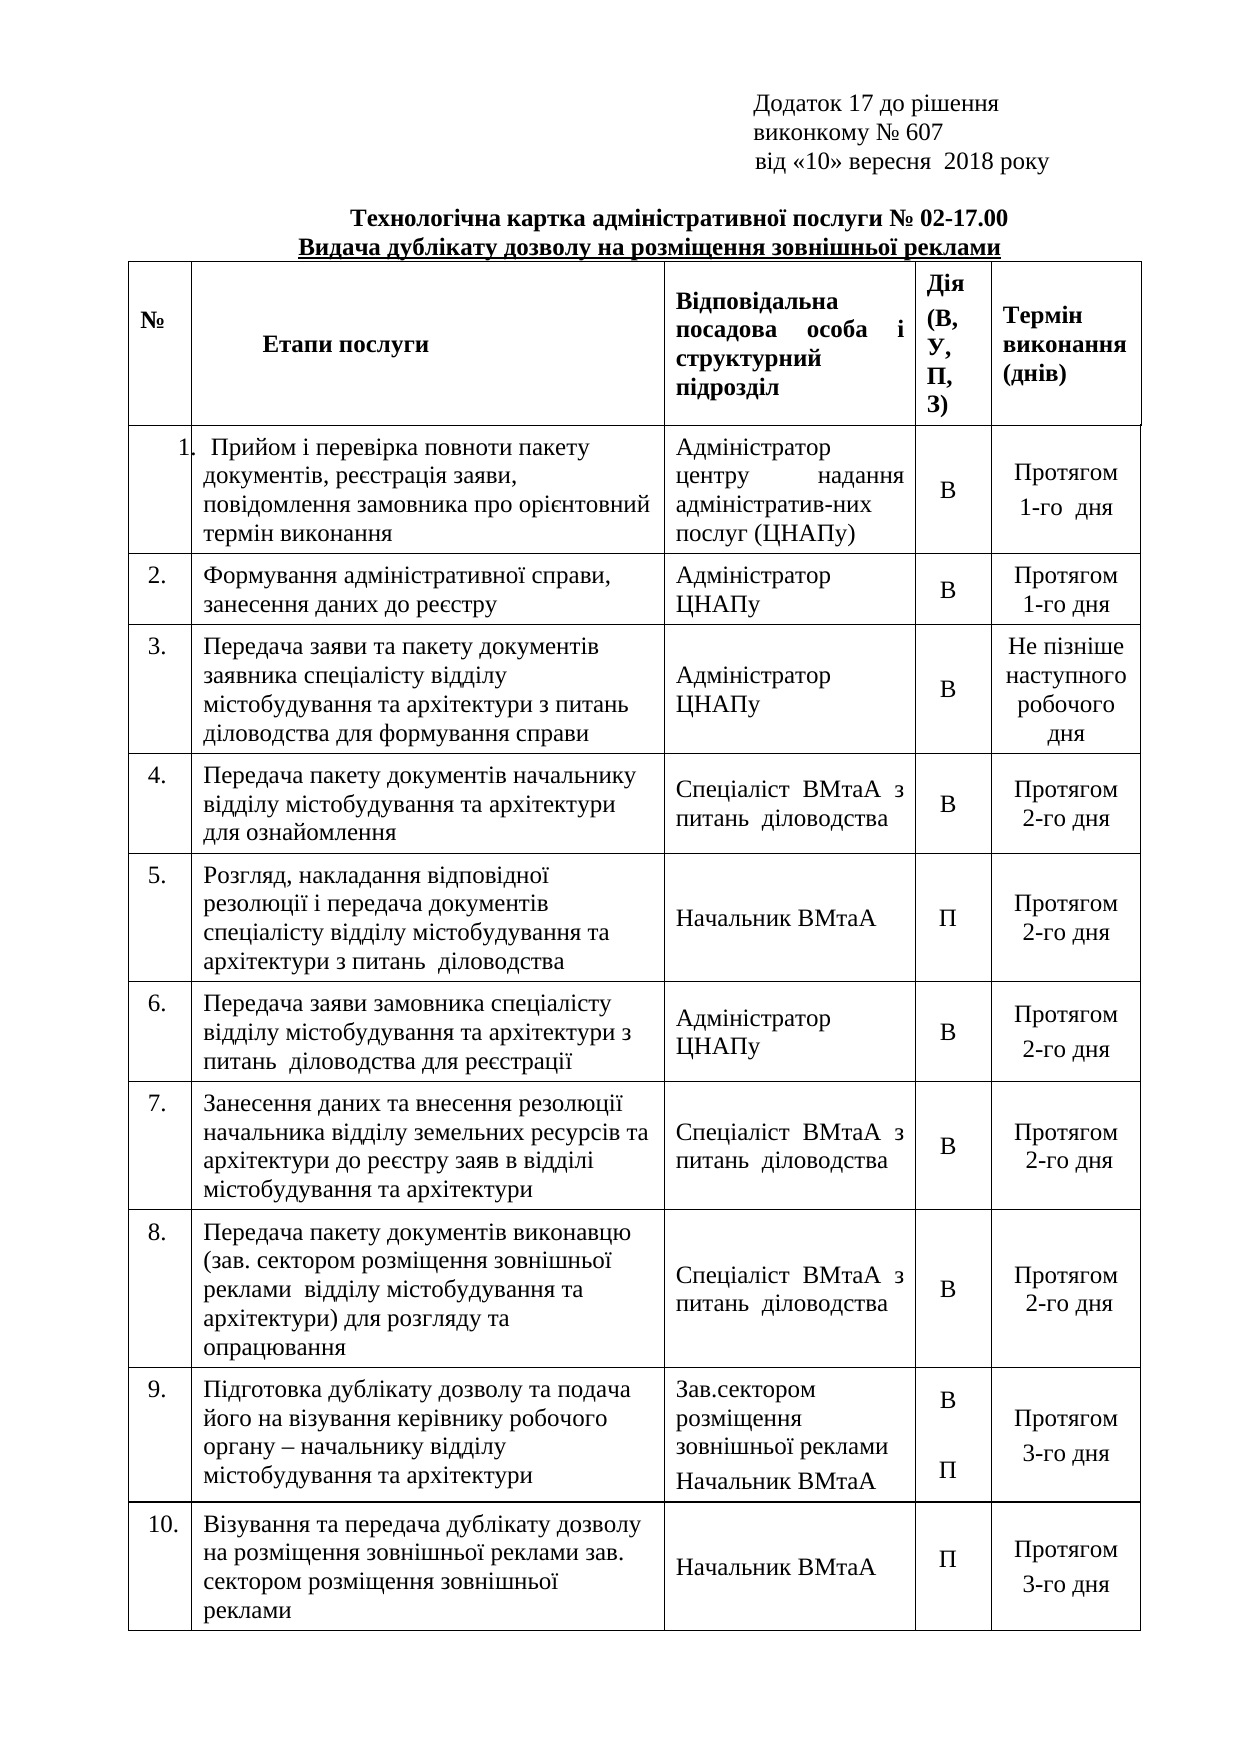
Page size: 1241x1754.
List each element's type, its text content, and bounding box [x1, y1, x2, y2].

table_cell Протягом 3-го дня [992, 1503, 1140, 1630]
table_cell Протягом 1-го дня [992, 426, 1140, 553]
text Видача дублікату дозволу на розміщення зовнішньої реклами [148, 232, 1152, 261]
table_cell Адміністратор ЦНАПу [665, 554, 915, 624]
table_cell Начальник ВМтаА [665, 1503, 915, 1630]
table_cell Зав.сектором розміщення зовнішньої реклами Начальник ВМтаА [665, 1368, 915, 1501]
table_cell Візування та передача дублікату дозволу на розміщення зовнішньої реклами зав. сектором розміщення зовнішньої реклами [192, 1503, 664, 1630]
table_cell В [916, 554, 991, 624]
table_cell В [916, 754, 991, 852]
table_cell П [916, 854, 991, 981]
table_cell Адміністратор ЦНАПу [665, 625, 915, 753]
table_cell Адміністратор центру надання адміністратив-них послуг (ЦНАПу) [665, 426, 915, 553]
table_cell В [916, 625, 991, 753]
table_cell Не пізніше наступного робочого дня [992, 625, 1140, 753]
table_cell [129, 426, 191, 553]
text Додаток 17 до рішення [753, 88, 1152, 117]
table_cell В [916, 982, 991, 1081]
text виконкому № 607 [753, 117, 1152, 146]
table_header Термін виконання (днів) [992, 262, 1141, 424]
table_cell Протягом 2-го дня [992, 1082, 1140, 1209]
table_cell Прийом і перевірка повноти пакету документів, реєстрація заяви, повідомлення замовника про орієнтовний термін виконання [192, 426, 664, 553]
table_cell Протягом 2-го дня [992, 754, 1140, 852]
table_cell В [916, 1082, 991, 1209]
table_cell Адміністратор ЦНАПу [665, 982, 915, 1081]
table_cell [129, 1082, 191, 1209]
table_cell Розгляд, накладання відповідної резолюції і передача документів спеціалісту відділу містобудування та архітектури з питань діловодства [192, 854, 664, 981]
table_cell [129, 1210, 191, 1367]
table_cell В [916, 426, 991, 553]
table_cell Протягом 2-го дня [992, 982, 1140, 1081]
table_cell Передача пакету документів начальнику відділу містобудування та архітектури для ознайомлення [192, 754, 664, 852]
table_cell Передача заяви замовника спеціалісту відділу містобудування та архітектури з питань діловодства для реєстрації [192, 982, 664, 1081]
table_cell Підготовка дублікату дозволу та подача його на візування керівнику робочого органу – начальнику відділу містобудування та архітектури [192, 1368, 664, 1501]
table_header Відповідальна посадова особа і структурний підрозділ [665, 262, 915, 424]
table_cell Протягом 2-го дня [992, 1210, 1140, 1367]
table_cell [129, 554, 191, 624]
table_cell [129, 982, 191, 1081]
table_cell Спеціаліст ВМтаА з питань діловодства [665, 754, 915, 852]
table_cell Начальник ВМтаА [665, 854, 915, 981]
table_cell [129, 1368, 191, 1501]
table_header Дія (В, У, П, З) [916, 262, 991, 424]
table_cell [129, 625, 191, 753]
text від «10» вересня 2018 року [148, 146, 1152, 175]
table_cell В П [916, 1368, 991, 1501]
text Технологічна картка адміністративної послуги № 02-17.00 [148, 203, 1152, 232]
table_cell П [916, 1503, 991, 1630]
table_cell Протягом 1-го дня [992, 554, 1140, 624]
table_cell [129, 754, 191, 852]
table_cell В [916, 1210, 991, 1367]
table_cell [129, 1503, 191, 1630]
table_cell Передача заяви та пакету документів заявника спеціалісту відділу містобудування та архітектури з питань діловодства для формування справи [192, 625, 664, 753]
table_cell Передача пакету документів виконавцю (зав. сектором розміщення зовнішньої реклами відділу містобудування та архітектури) для розгляду та опрацювання [192, 1210, 664, 1367]
table_header Етапи послуги [192, 262, 664, 424]
table_cell Формування адміністративної справи, занесення даних до реєстру [192, 554, 664, 624]
table_cell Спеціаліст ВМтаА з питань діловодства [665, 1082, 915, 1209]
table_cell [129, 854, 191, 981]
table_cell Спеціаліст ВМтаА з питань діловодства [665, 1210, 915, 1367]
table_cell Протягом 3-го дня [992, 1368, 1140, 1501]
table_header № [129, 262, 191, 424]
table_cell Занесення даних та внесення резолюції начальника відділу земельних ресурсів та архітектури до реєстру заяв в відділі містобудування та архітектури [192, 1082, 664, 1209]
table_cell Протягом 2-го дня [992, 854, 1140, 981]
